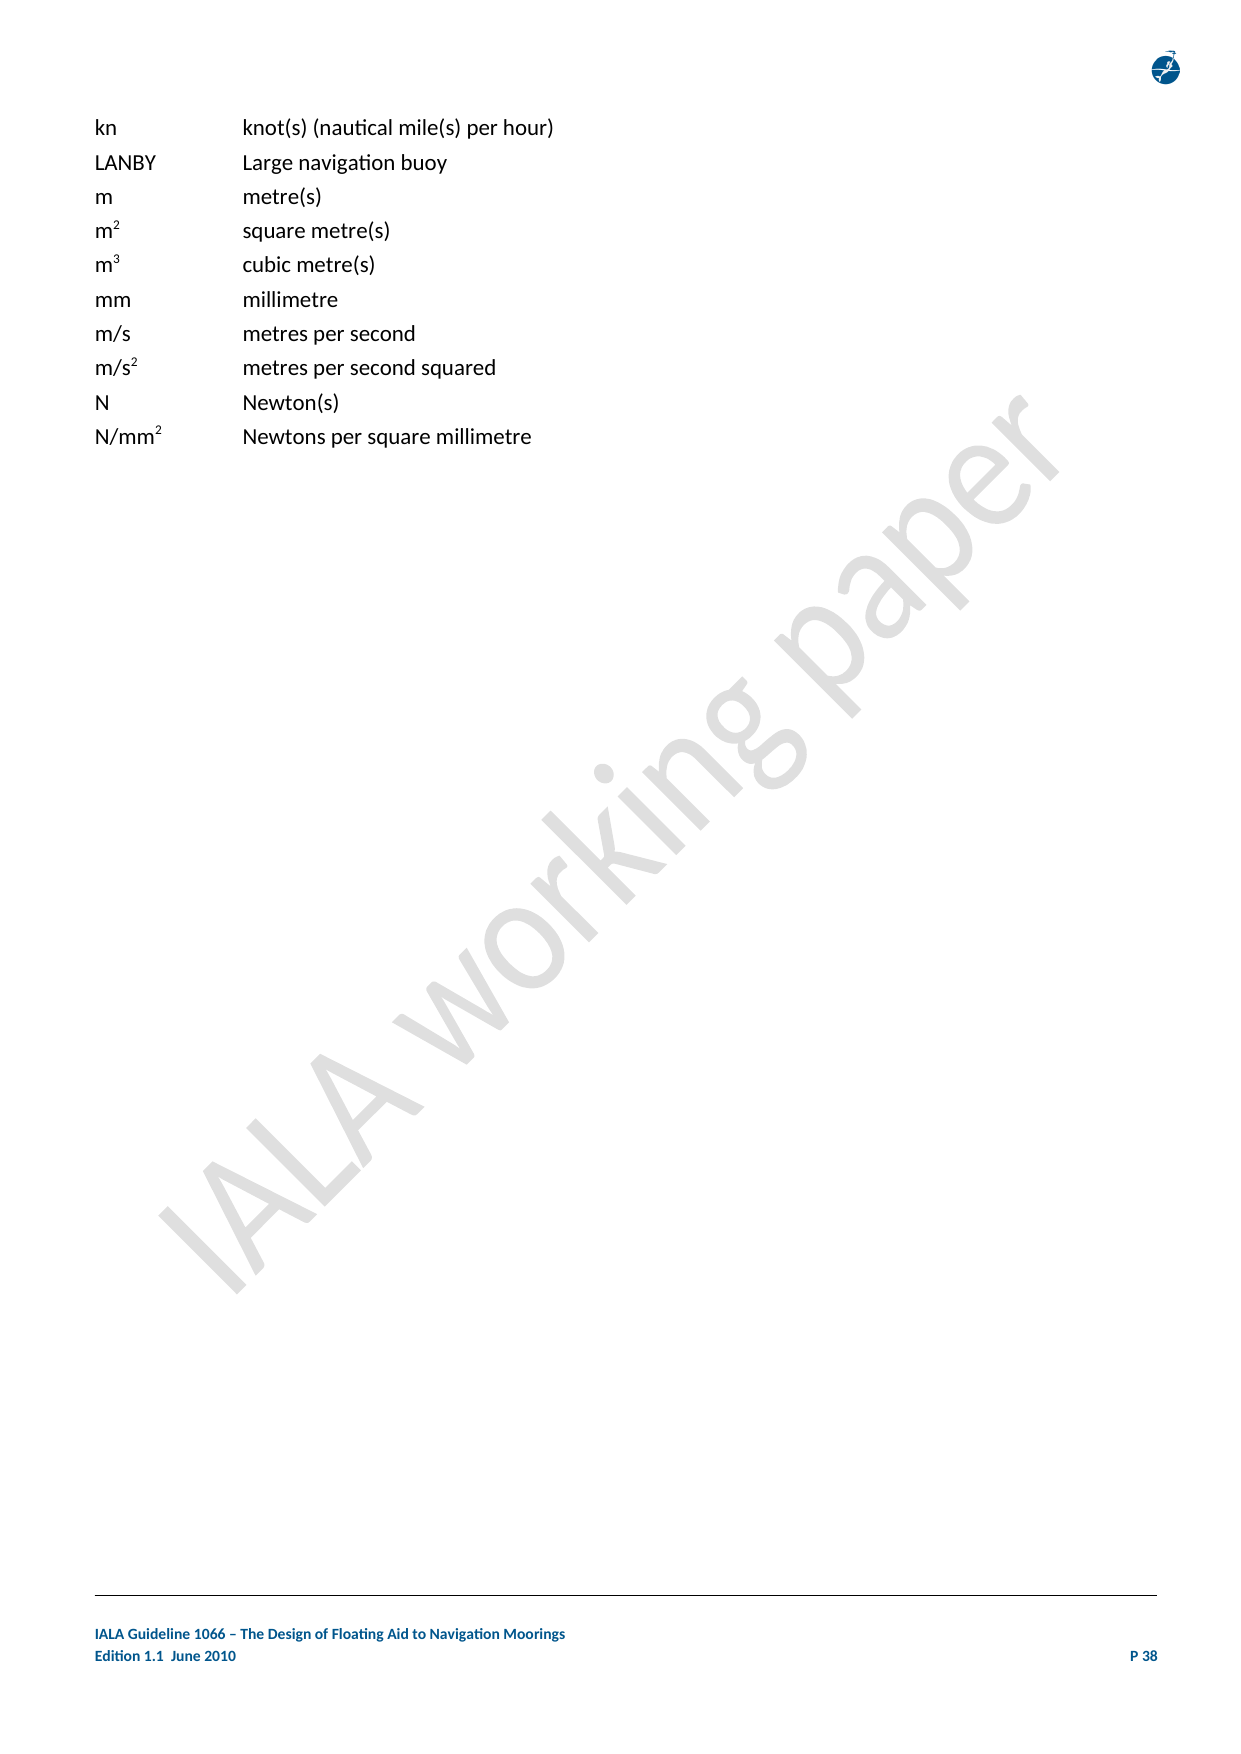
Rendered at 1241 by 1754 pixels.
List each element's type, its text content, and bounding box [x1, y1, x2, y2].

picture [1120, 0, 1239, 119]
text N/mm2 Newtons per square millimetre [94, 422, 1157, 450]
text m2 square metre(s) [94, 216, 1157, 244]
text m/s2 metres per second squared [94, 353, 1157, 381]
text m metre(s) [94, 182, 1157, 210]
text LANBY Large navigation buoy [94, 148, 1157, 176]
text mm millimetre [94, 285, 1157, 313]
text m3 cubic metre(s) [94, 251, 1157, 279]
text kn knot(s) (nautical mile(s) per hour) [94, 113, 1157, 142]
text N Newton(s) [94, 388, 1157, 416]
text m/s metres per second [94, 319, 1157, 347]
